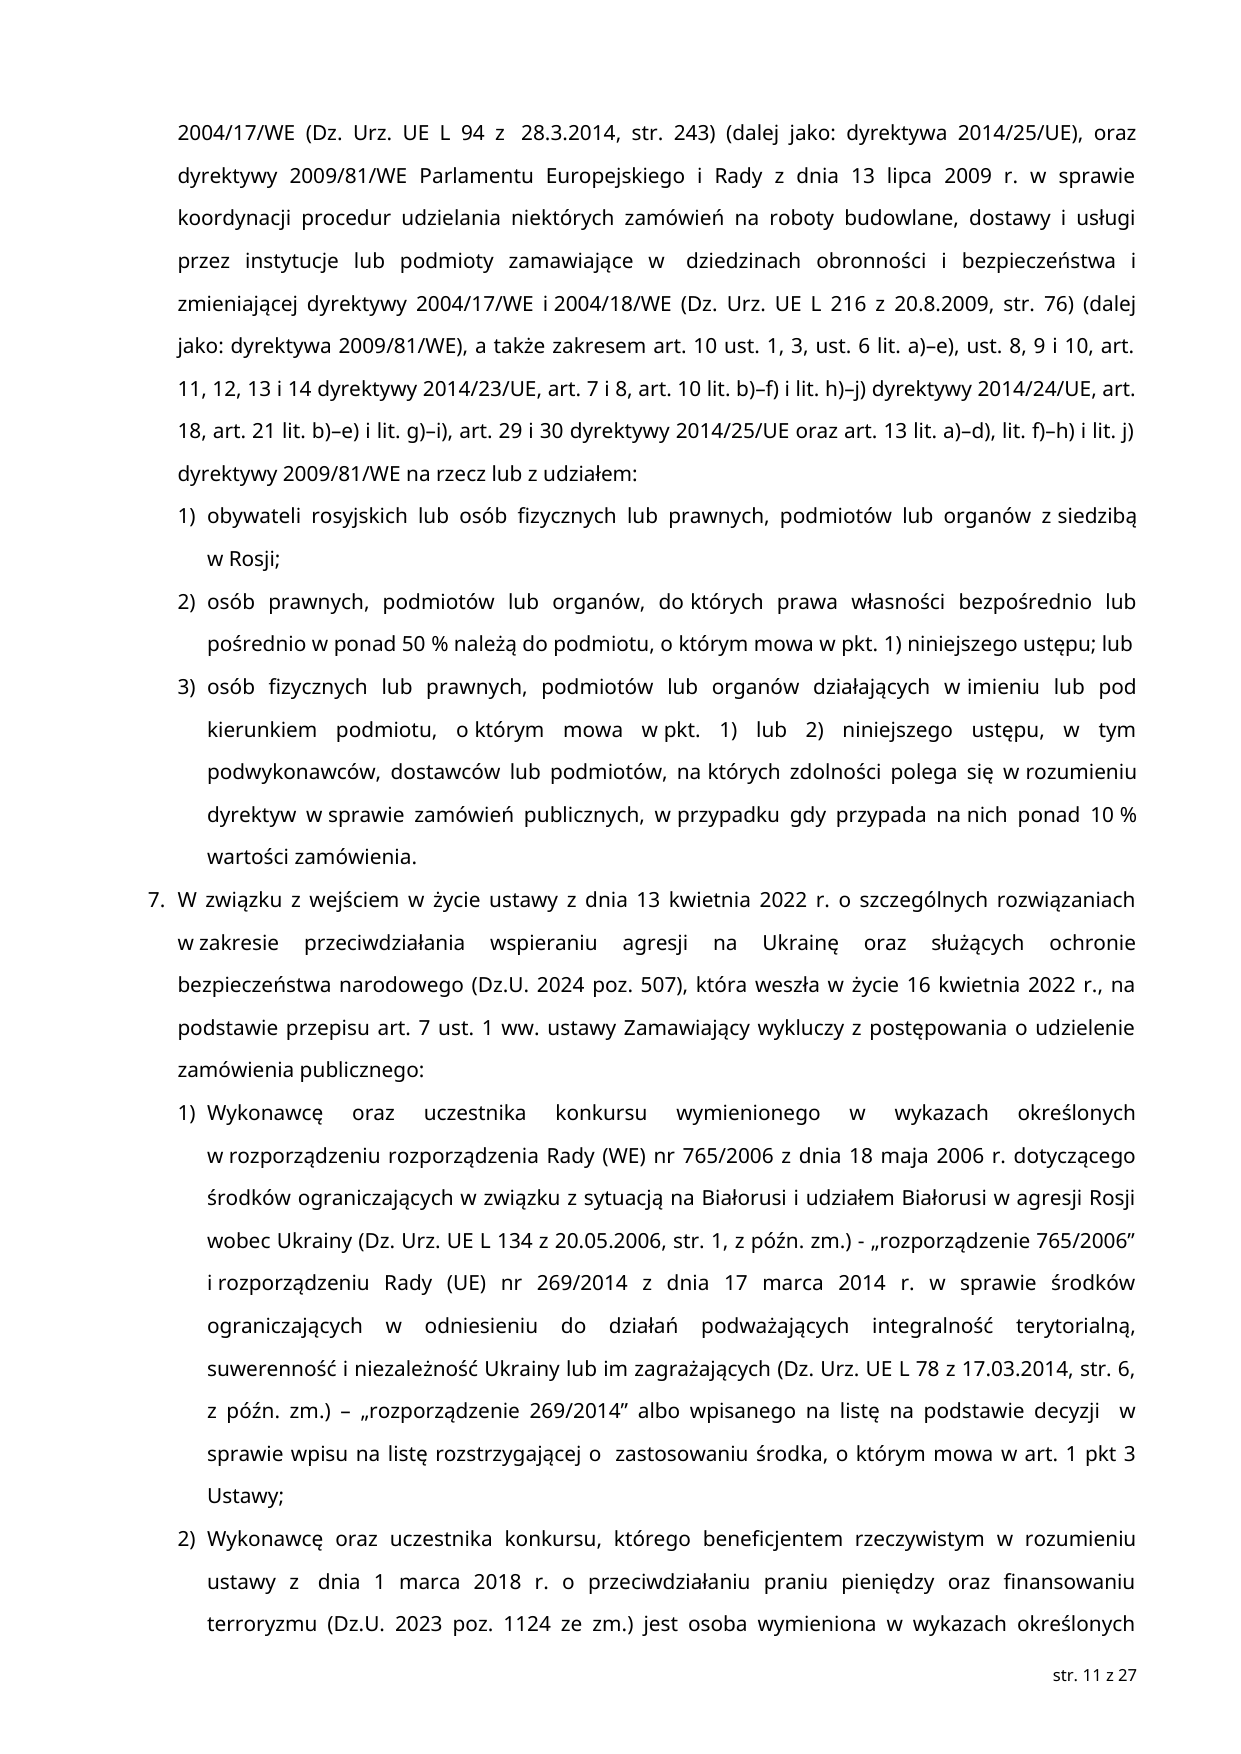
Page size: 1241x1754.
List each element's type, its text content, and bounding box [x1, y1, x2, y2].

list osób fizycznych lub prawnych, podmiotów lub organów działających w imieniu lub pod kierunkiem podmiotu, o którym mowa w pkt. 1) lub 2) niniejszego ustępu, w tym podwykonawców, dostawców lub podmiotów, na których zdolności polega się w rozumieniu dyrektyw w sprawie zamówień publicznych, w przypadku gdy przypada na nich ponad 10 % wartości zamówienia. [177, 672, 1137, 871]
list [148, 118, 1137, 487]
list W związku z wejściem w życie ustawy z dnia 13 kwietnia 2022 r. o szczególnych rozwiązaniach w zakresie przeciwdziałania wspieraniu agresji na Ukrainę oraz służących ochronie bezpieczeństwa narodowego (Dz.U. 2024 poz. 507), która weszła w życie 16 kwietnia 2022 r., na podstawie przepisu art. 7 ust. 1 ww. ustawy Zamawiający wykluczy z postępowania o udzielenie zamówienia publicznego: [148, 885, 1137, 1084]
list osób prawnych, podmiotów lub organów, do których prawa własności bezpośrednio lub pośrednio w ponad 50 % należą do podmiotu, o którym mowa w pkt. 1) niniejszego ustępu; lub [177, 587, 1137, 658]
list obywateli rosyjskich lub osób fizycznych lub prawnych, podmiotów lub organów z siedzibą w Rosji; [177, 502, 1137, 573]
list Wykonawcę oraz uczestnika konkursu wymienionego w wykazach określonych w rozporządzeniu rozporządzenia Rady (WE) nr 765/2006 z dnia 18 maja 2006 r. dotyczącego środków ograniczających w związku z sytuacją na Białorusi i udziałem Białorusi w agresji Rosji wobec Ukrainy (Dz. Urz. UE L 134 z 20.05.2006, str. 1, z późn. zm.) - „rozporządzenie 765/2006” i rozporządzeniu Rady (UE) nr 269/2014 z dnia 17 marca 2014 r. w sprawie środków ograniczających w odniesieniu do działań podważających integralność terytorialną, suwerenność i niezależność Ukrainy lub im zagrażających (Dz. Urz. UE L 78 z 17.03.2014, str. 6, z późn. zm.) – „rozporządzenie 269/2014” albo wpisanego na listę na podstawie decyzji w sprawie wpisu na listę rozstrzygającej o zastosowaniu środka, o którym mowa w art. 1 pkt 3 Ustawy; [177, 1098, 1137, 1510]
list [177, 1524, 1137, 1638]
